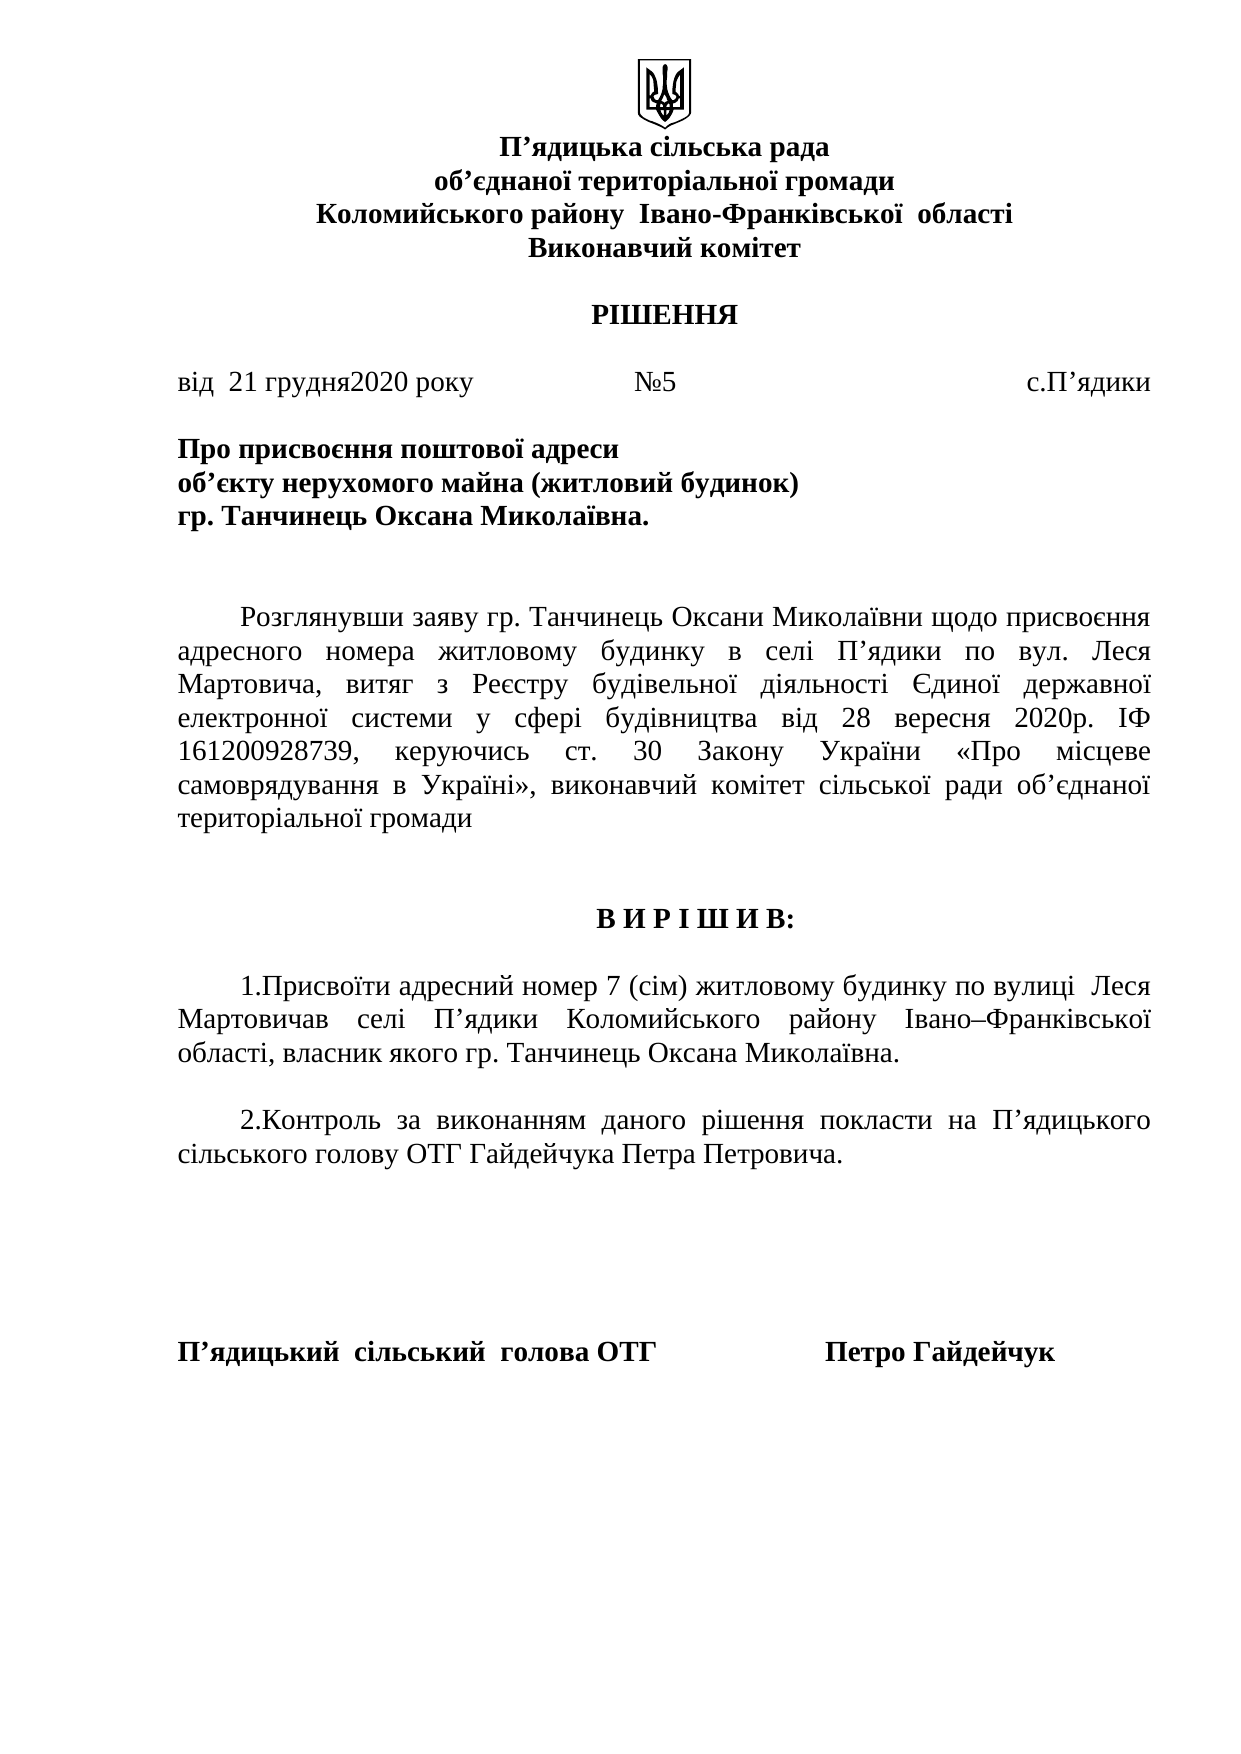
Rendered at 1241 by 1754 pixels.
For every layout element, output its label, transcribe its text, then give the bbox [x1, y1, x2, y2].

text від 21 грудня2020 року №5 с.П’ядики [177, 364, 1152, 398]
title 1.Присвоїти адресний номер 7 (сім) житловому будинку по вулиці Леся Мартовичав селі П’ядики Коломийського району Івано–Франківської області, власник якого гр. Танчинець Оксана Миколаївна. [177, 968, 1152, 1069]
text Про присвоєння поштової адреси [177, 431, 1152, 465]
text об’єкту нерухомого майна (житловий будинок) [177, 465, 1152, 498]
title Розглянувши заяву гр. Танчинець Оксани Миколаївни щодо присвоєння адресного номера житловому будинку в селі П’ядики по вул. Леся Мартовича, витяг з Реєстру будівельної діяльності Єдиної державної електронної системи у сфері будівництва від 28 вересня 2020р. ІФ 161200928739, керуючись ст. 30 Закону України «Про місцеве самоврядування в Україні», виконавчий комітет сільської ради об’єднаної територіальної громади [177, 599, 1152, 834]
text РІШЕННЯ [177, 297, 1152, 331]
text гр. Танчинець Оксана Миколаївна. [177, 498, 1152, 532]
text Виконавчий комітет [177, 230, 1152, 264]
text П’ядицька сільська рада [177, 129, 1152, 163]
title В И Р І Ш И В: [177, 901, 1152, 934]
title 2.Контроль за виконанням даного рішення покласти на П’ядицького сільського голову ОТГ Гайдейчука Петра Петровича. [177, 1102, 1152, 1169]
text об’єднаної територіальної громади [177, 163, 1152, 197]
text П’ядицький сільський голова ОТГ Петро Гайдейчук [177, 1334, 1152, 1368]
text Коломийського району Івано-Франківської області [177, 197, 1152, 230]
